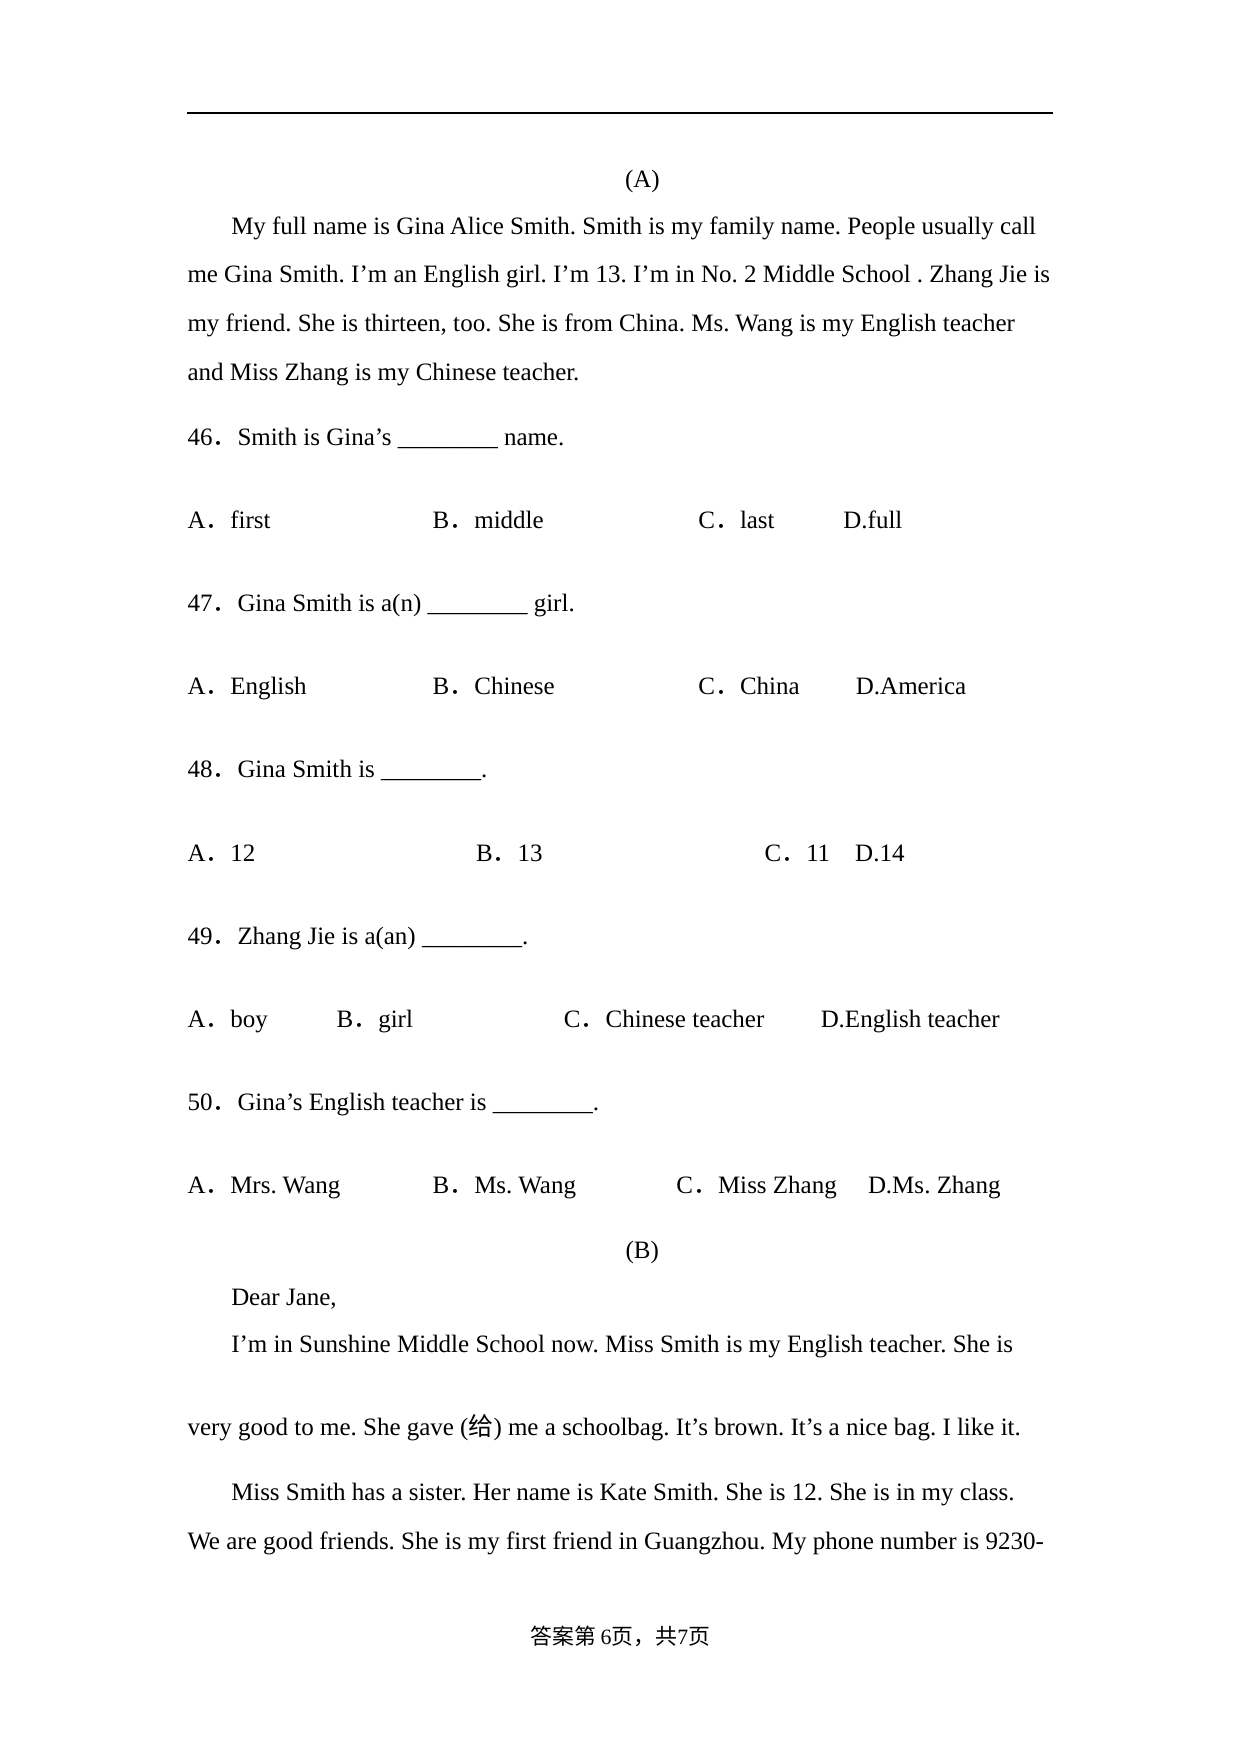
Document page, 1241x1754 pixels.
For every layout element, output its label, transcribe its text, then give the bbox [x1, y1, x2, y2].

text A．Mrs. Wang B．Ms. Wang C．Miss Zhang D.Ms. Zhang [187, 1150, 1053, 1215]
text My full name is Gina Alice Smith. Smith is my family name. People usually call me Gina Smith. I’m an English girl. I’m 13. I’m in No. 2 Middle School . Zhang Jie is my friend. She is thirteen, too. She is from China. Ms. Wang is my English teacher and Miss Zhang is my Chinese teacher. [187, 209, 1053, 388]
text 47．Gina Smith is a(n) ________ girl. [187, 568, 1053, 633]
text A．English B．Chinese C．China D.America [187, 651, 1053, 716]
text 50．Gina’s English teacher is ________. [187, 1067, 1053, 1132]
text (B) [187, 1233, 1053, 1266]
text 48．Gina Smith is ________. [187, 734, 1053, 799]
text 46．Smith is Gina’s ________ name. [187, 402, 1053, 467]
text (A) [187, 162, 1053, 194]
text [187, 1475, 1053, 1556]
text A．boy B．girl C．Chinese teacher D.English teacher [187, 984, 1053, 1049]
text I’m in Sunshine Middle School now. Miss Smith is my English teacher. She is very good to me. She gave (给) me a schoolbag. It’s brown. It’s a nice bag. I like it. [187, 1327, 1053, 1457]
text A．12 B．13 C．11 D.14 [187, 818, 1053, 883]
text A．first B．middle C．last D.full [187, 485, 1053, 550]
text Dear Jane, [187, 1280, 1053, 1313]
text 49．Zhang Jie is a(an) ________. [187, 901, 1053, 966]
